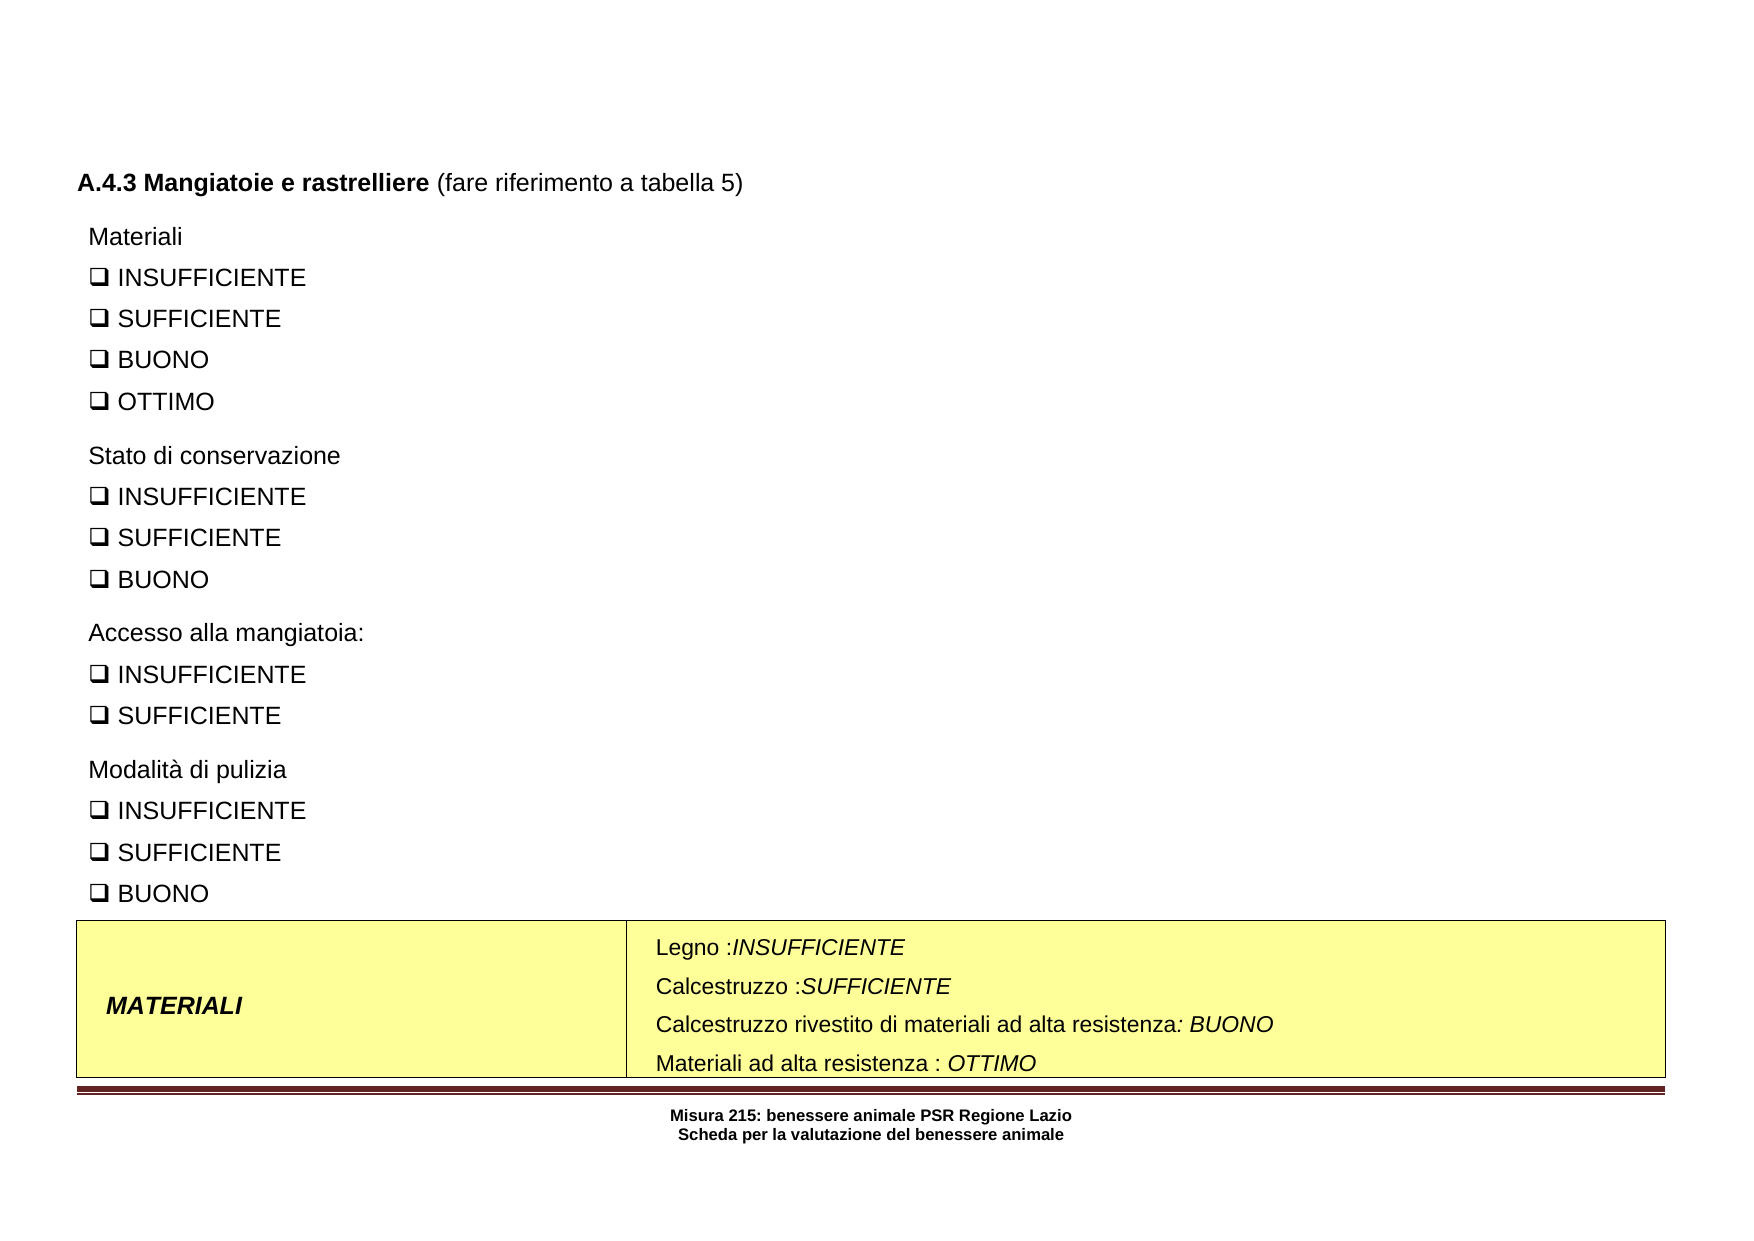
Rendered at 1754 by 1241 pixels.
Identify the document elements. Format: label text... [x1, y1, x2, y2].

text A.4.3 Mangiatoie e rastrelliere (fare riferimento a tabella 5) [77, 168, 1665, 196]
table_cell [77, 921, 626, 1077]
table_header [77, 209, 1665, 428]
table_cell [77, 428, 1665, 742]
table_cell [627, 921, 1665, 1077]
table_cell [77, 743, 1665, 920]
